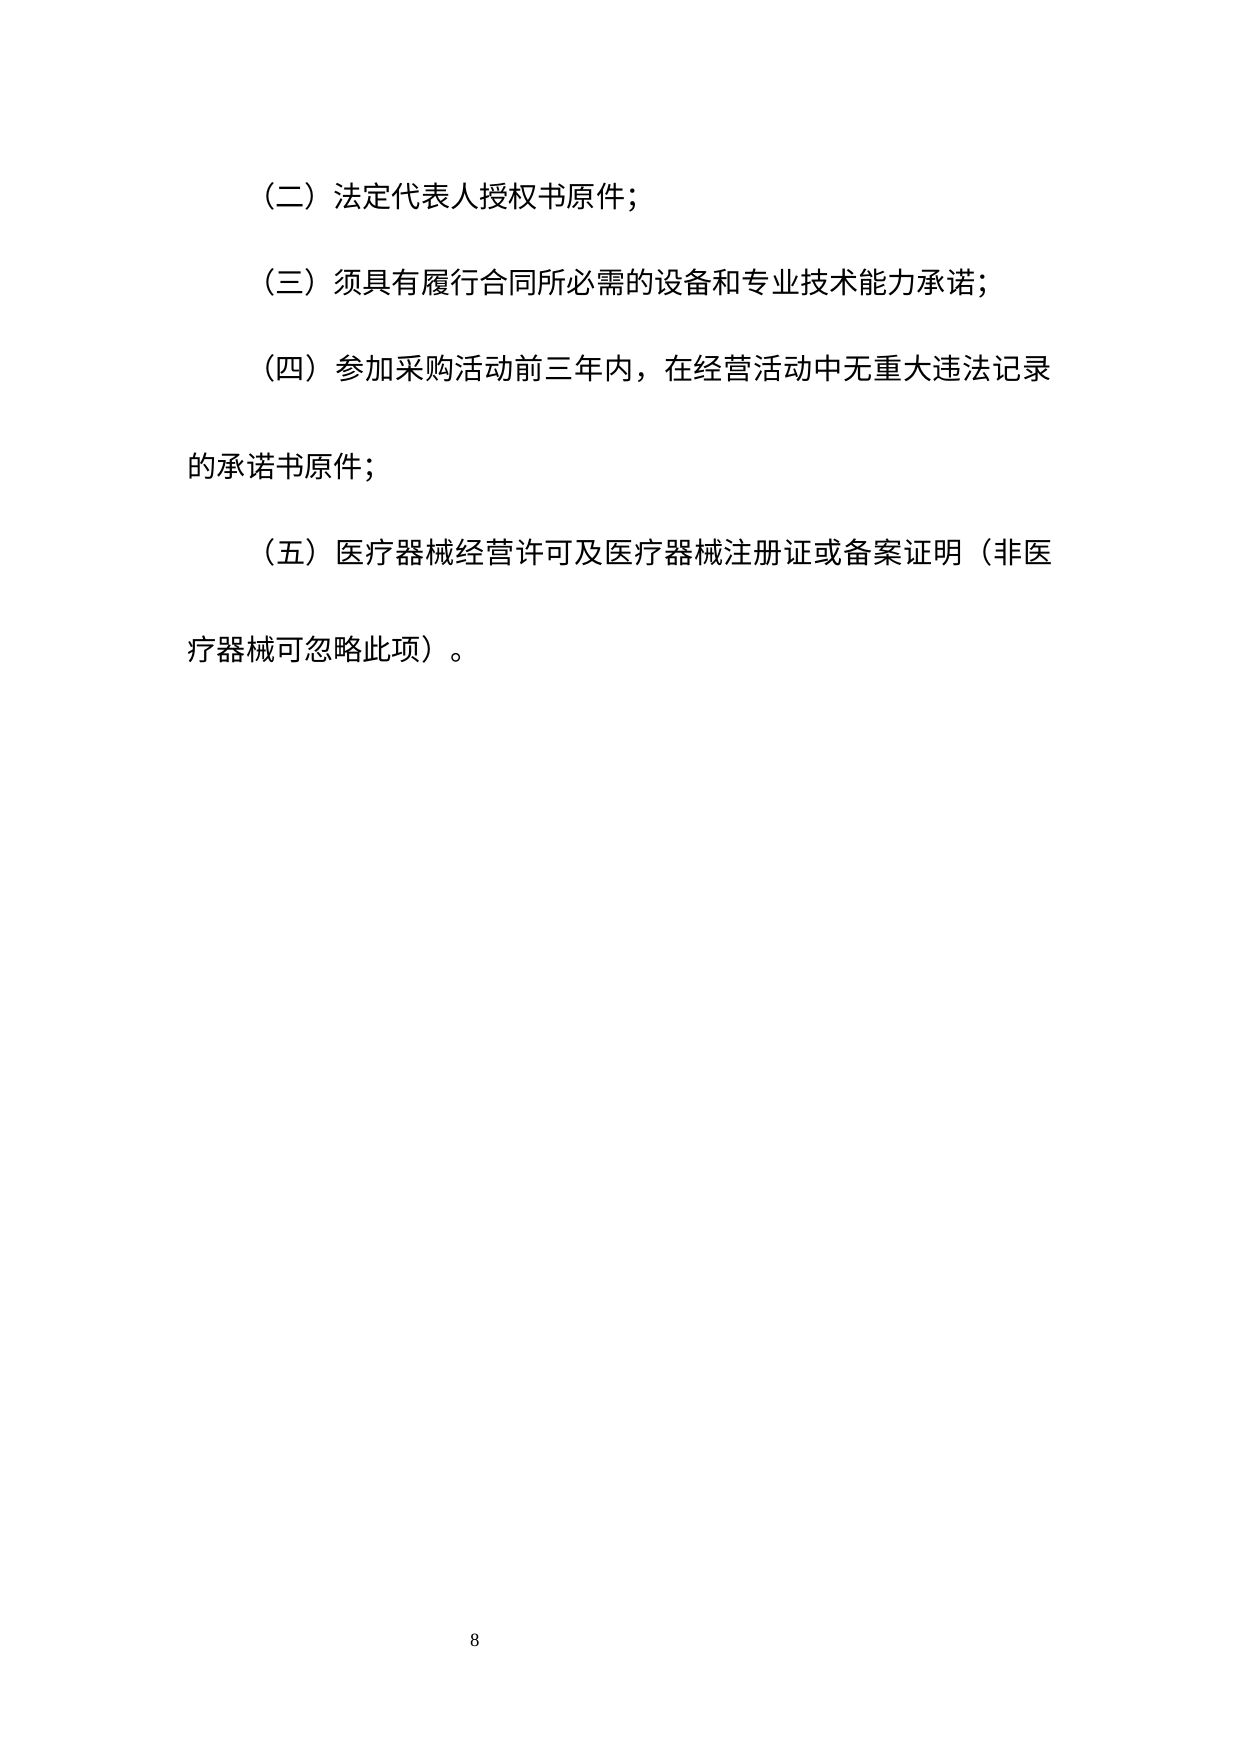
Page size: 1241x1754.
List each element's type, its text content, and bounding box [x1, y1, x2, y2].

text （五）医疗器械经营许可及医疗器械注册证或备案证明（非医疗器械可忽略此项）。 [187, 518, 1053, 680]
text （三）须具有履行合同所必需的设备和专业技术能力承诺； [187, 248, 1053, 313]
text （二）法定代表人授权书原件； [187, 162, 1053, 227]
text （四）参加采购活动前三年内，在经营活动中无重大违法记录的承诺书原件； [187, 334, 1053, 497]
